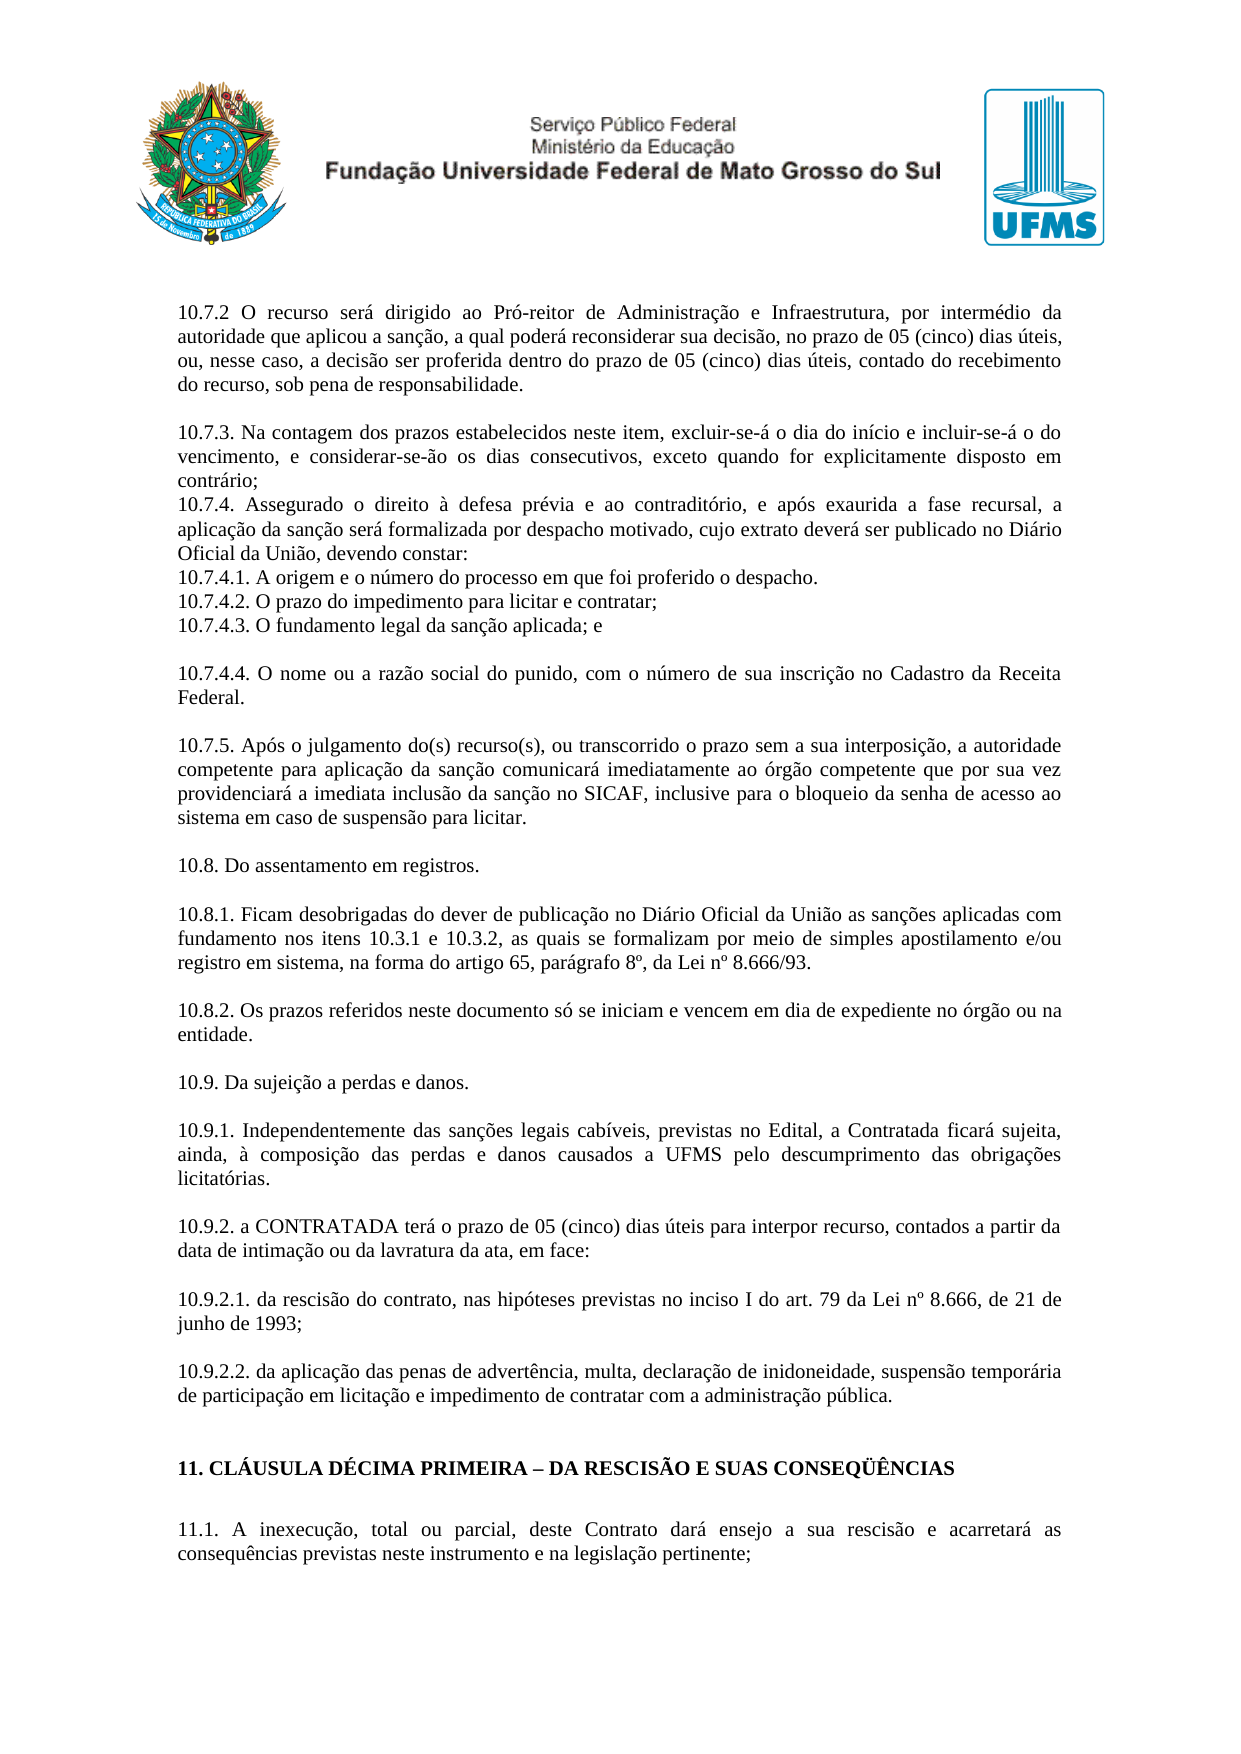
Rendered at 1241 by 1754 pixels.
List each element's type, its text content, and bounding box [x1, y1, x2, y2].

text 11. CLÁUSULA DÉCIMA PRIMEIRA – DA RESCISÃO E SUAS CONSEQÜÊNCIAS [177, 1456, 1063, 1480]
text 10.7.4.4. O nome ou a razão social do punido, com o número de sua inscrição no Cadastro da Receita Federal. [177, 661, 1063, 709]
picture [987, 91, 1102, 243]
text 10.9. Da sujeição a perdas e danos. [177, 1070, 1063, 1094]
text 10.9.2. a CONTRATADA terá o prazo de 05 (cinco) dias úteis para interpor recurso, contados a partir da data de intimação ou da lavratura da ata, em face: [177, 1214, 1063, 1262]
text 10.8. Do assentamento em registros. [177, 853, 1063, 877]
text 11.1. A inexecução, total ou parcial, deste Contrato dará ensejo a sua rescisão e acarretará as consequências previstas neste instrumento e na legislação pertinente; [177, 1516, 1063, 1564]
text 10.8.1. Ficam desobrigadas do dever de publicação no Diário Oficial da União as sanções aplicadas com fundamento nos itens 10.3.1 e 10.3.2, as quais se formalizam por meio de simples apostilamento e/ou registro em sistema, na forma do artigo 65, parágrafo 8º, da Lei nº 8.666/93. [177, 901, 1063, 974]
text 10.7.2 O recurso será dirigido ao Pró-reitor de Administração e Infraestrutura, por intermédio da autoridade que aplicou a sanção, a qual poderá reconsiderar sua decisão, no prazo de 05 (cinco) dias úteis, ou, nesse caso, a decisão ser proferida dentro do prazo de 05 (cinco) dias úteis, contado do recebimento do recurso, sob pena de responsabilidade. [177, 300, 1063, 396]
text 10.7.4.1. A origem e o número do processo em que foi proferido o despacho. [177, 564, 1063, 589]
text 10.9.2.1. da rescisão do contrato, nas hipóteses previstas no inciso I do art. 79 da Lei nº 8.666, de 21 de junho de 1993; [177, 1286, 1063, 1334]
text 10.7.4.2. O prazo do impedimento para licitar e contratar; [177, 589, 1063, 613]
text 10.7.4.3. O fundamento legal da sanção aplicada; e [177, 613, 1063, 637]
picture [135, 81, 287, 245]
text 10.9.2.2. da aplicação das penas de advertência, multa, declaração de inidoneidade, suspensão temporária de participação em licitação e impedimento de contratar com a administração pública. [177, 1359, 1063, 1407]
picture [325, 117, 940, 184]
text 10.9.1. Independentemente das sanções legais cabíveis, previstas no Edital, a Contratada ficará sujeita, ainda, à composição das perdas e danos causados a UFMS pelo descumprimento das obrigações licitatórias. [177, 1118, 1063, 1190]
text 10.8.2. Os prazos referidos neste documento só se iniciam e vencem em dia de expediente no órgão ou na entidade. [177, 998, 1063, 1046]
text 10.7.4. Assegurado o direito à defesa prévia e ao contraditório, e após exaurida a fase recursal, a aplicação da sanção será formalizada por despacho motivado, cujo extrato deverá ser publicado no Diário Oficial da União, devendo constar: [177, 492, 1063, 564]
text 10.7.5. Após o julgamento do(s) recurso(s), ou transcorrido o prazo sem a sua interposição, a autoridade competente para aplicação da sanção comunicará imediatamente ao órgão competente que por sua vez providenciará a imediata inclusão da sanção no SICAF, inclusive para o bloqueio da senha de acesso ao sistema em caso de suspensão para licitar. [177, 733, 1063, 829]
text 10.7.3. Na contagem dos prazos estabelecidos neste item, excluir-se-á o dia do início e incluir-se-á o do vencimento, e considerar-se-ão os dias consecutivos, exceto quando for explicitamente disposto em contrário; [177, 420, 1063, 492]
